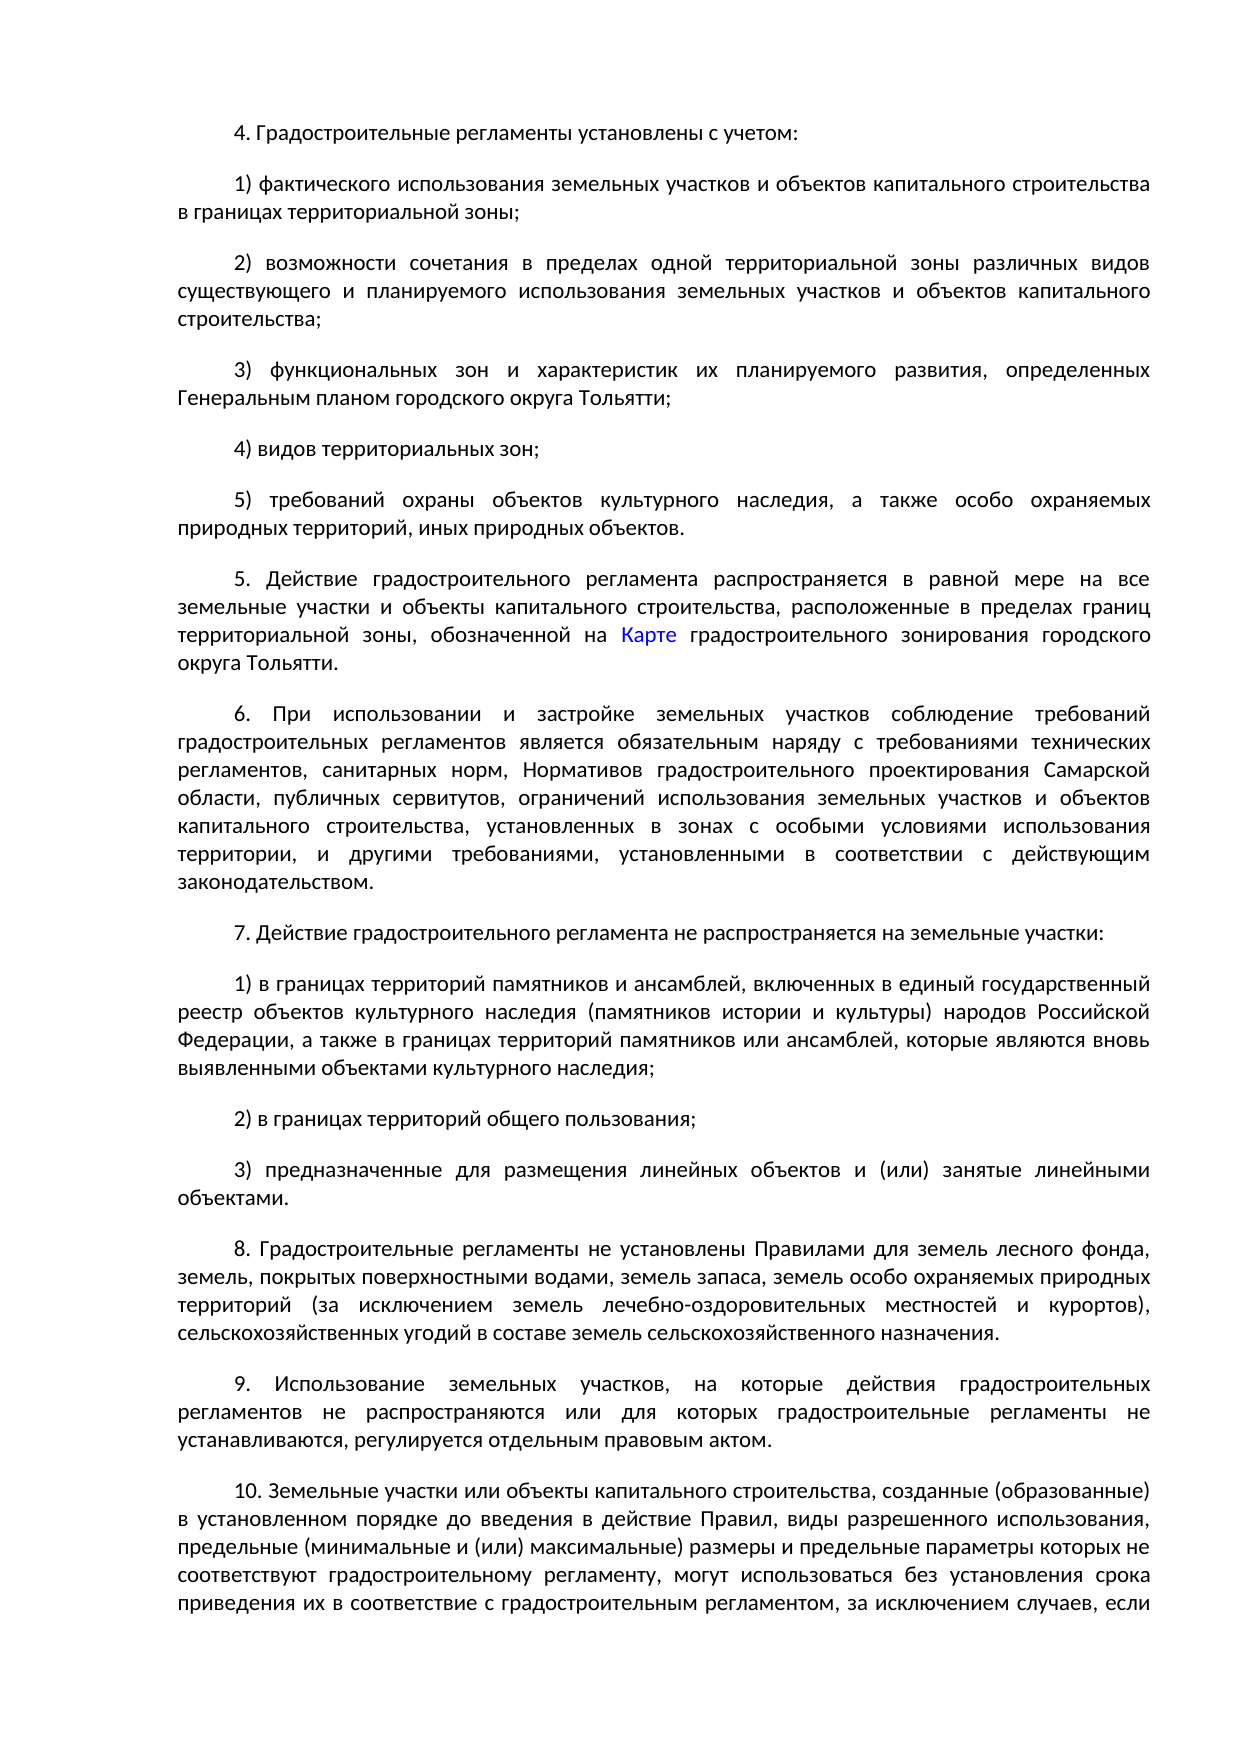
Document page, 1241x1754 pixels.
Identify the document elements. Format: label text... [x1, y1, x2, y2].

text 9. Использование земельных участков, на которые действия градостроительных регламентов не распространяются или для которых градостроительные регламенты не устанавливаются, регулируется отдельным правовым актом. [177, 1369, 1152, 1453]
text 4. Градостроительные регламенты установлены с учетом: [177, 118, 1152, 146]
text 4) видов территориальных зон; [177, 434, 1152, 462]
text 5) требований охраны объектов культурного наследия, а также особо охраняемых природных территорий, иных природных объектов. [177, 485, 1152, 541]
text 2) в границах территорий общего пользования; [177, 1104, 1152, 1132]
text 1) фактического использования земельных участков и объектов капитального строительства в границах территориальной зоны; [177, 169, 1152, 225]
text 1) в границах территорий памятников и ансамблей, включенных в единый государственный реестр объектов культурного наследия (памятников истории и культуры) народов Российской Федерации, а также в границах территорий памятников или ансамблей, которые являются вновь выявленными объектами культурного наследия; [177, 969, 1152, 1081]
text 7. Действие градостроительного регламента не распространяется на земельные участки: [177, 918, 1152, 946]
text 3) предназначенные для размещения линейных объектов и (или) занятые линейными объектами. [177, 1155, 1152, 1211]
text 8. Градостроительные регламенты не установлены Правилами для земель лесного фонда, земель, покрытых поверхностными водами, земель запаса, земель особо охраняемых природных территорий (за исключением земель лечебно-оздоровительных местностей и курортов), сельскохозяйственных угодий в составе земель сельскохозяйственного назначения. [177, 1234, 1152, 1346]
text 5. Действие градостроительного регламента распространяется в равной мере на все земельные участки и объекты капитального строительства, расположенные в пределах границ территориальной зоны, обозначенной на Карте градостроительного зонирования городского округа Тольятти. [177, 564, 1152, 676]
text 3) функциональных зон и характеристик их планируемого развития, определенных Генеральным планом городского округа Тольятти; [177, 355, 1152, 411]
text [177, 1476, 1152, 1616]
text 2) возможности сочетания в пределах одной территориальной зоны различных видов существующего и планируемого использования земельных участков и объектов капитального строительства; [177, 248, 1152, 332]
text 6. При использовании и застройке земельных участков соблюдение требований градостроительных регламентов является обязательным наряду с требованиями технических регламентов, санитарных норм, Нормативов градостроительного проектирования Самарской области, публичных сервитутов, ограничений использования земельных участков и объектов капитального строительства, установленных в зонах с особыми условиями использования территории, и другими требованиями, установленными в соответствии с действующим законодательством. [177, 699, 1152, 895]
